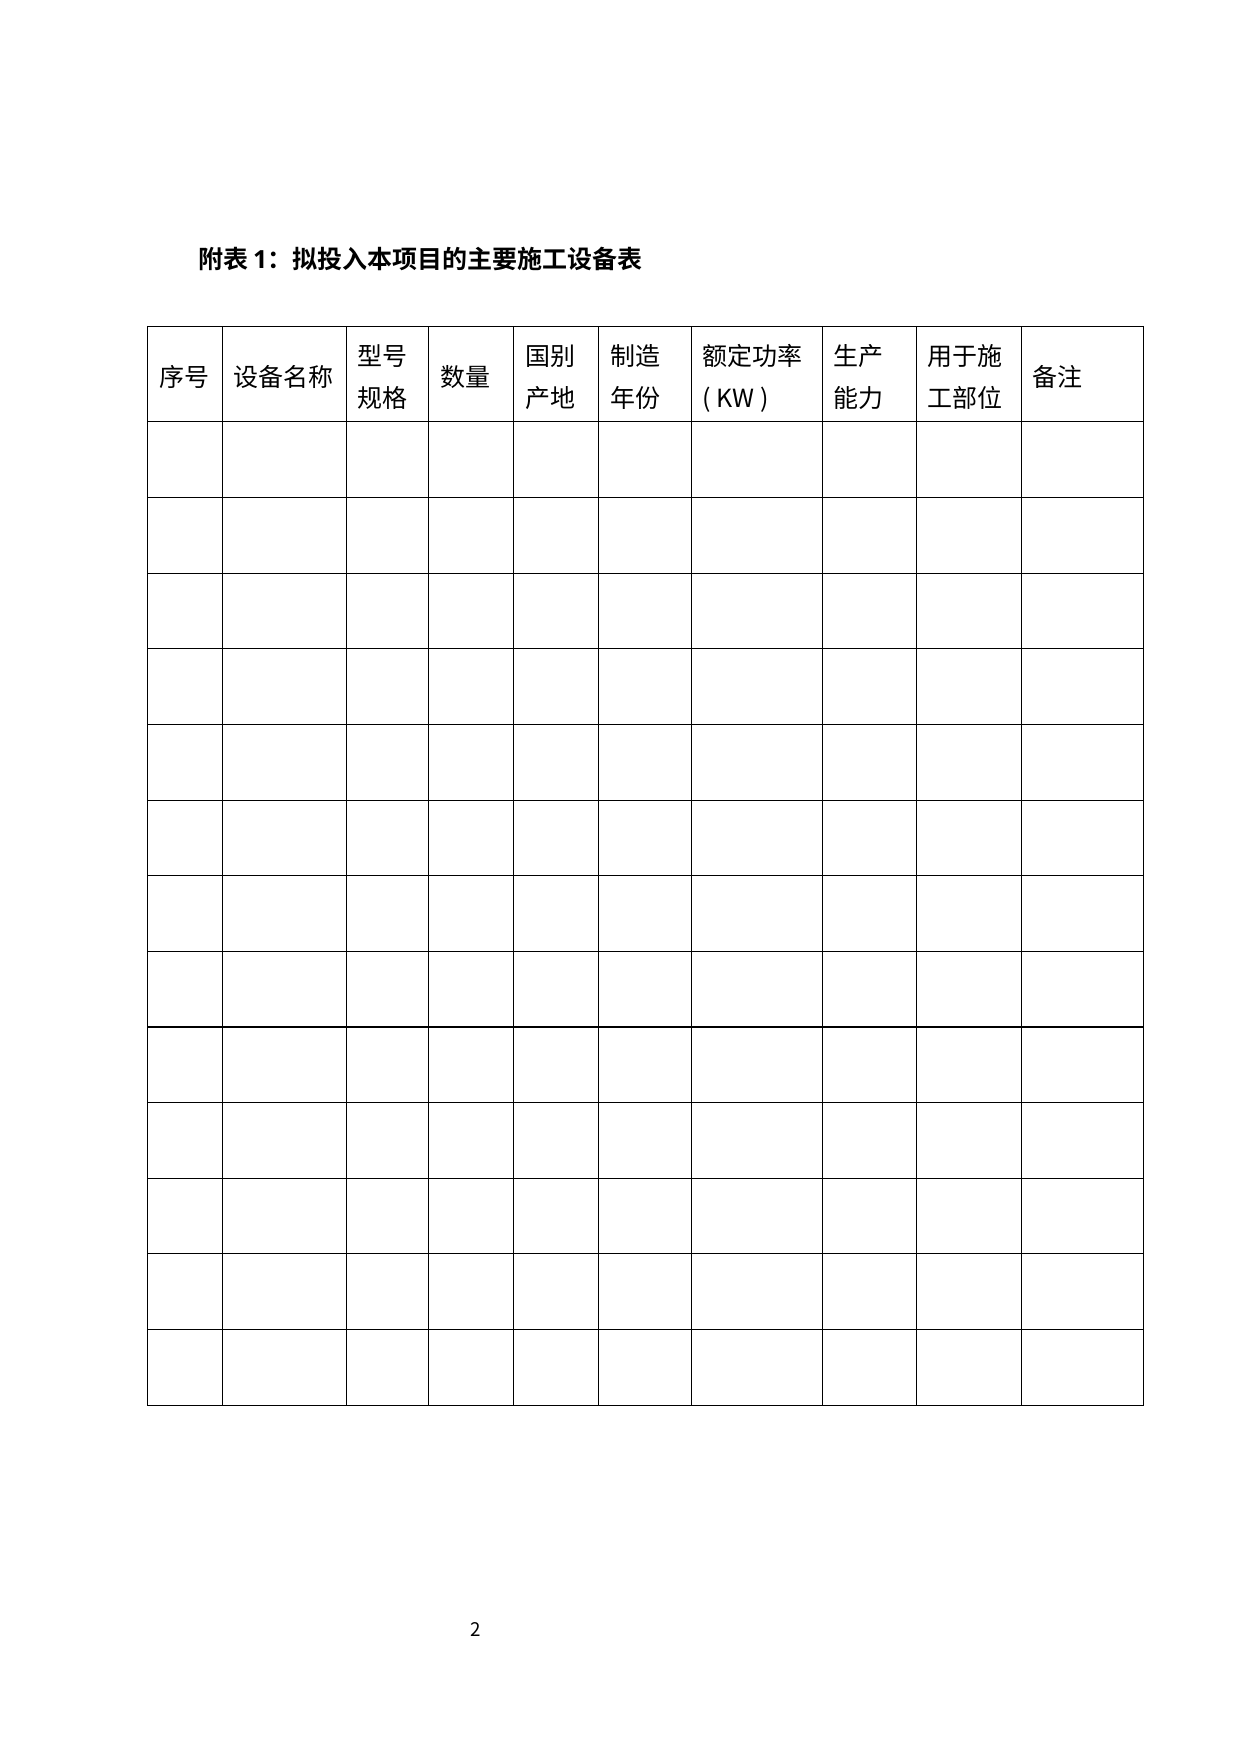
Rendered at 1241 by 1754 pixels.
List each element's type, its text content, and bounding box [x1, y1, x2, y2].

table_cell [823, 801, 916, 875]
table_cell [1022, 876, 1143, 951]
table_cell [429, 952, 513, 1026]
table_cell [823, 1028, 916, 1102]
table_cell [429, 1254, 513, 1329]
table_cell [692, 725, 822, 799]
table_header 额定功率 ( KW ) [692, 327, 822, 421]
table_cell [429, 1103, 513, 1178]
table_cell [148, 876, 222, 951]
table_cell [1022, 498, 1143, 572]
table_cell [514, 1330, 598, 1404]
table_cell [599, 1330, 691, 1404]
table_cell [692, 1179, 822, 1253]
table_cell [917, 725, 1021, 799]
table_cell [692, 498, 822, 572]
table_cell [917, 1028, 1021, 1102]
table_cell [1022, 1028, 1143, 1102]
table_cell [429, 649, 513, 724]
table_cell [599, 801, 691, 875]
table_cell [148, 498, 222, 572]
table_cell [148, 801, 222, 875]
table_cell [1022, 952, 1143, 1026]
table_cell [1022, 1103, 1143, 1178]
table_header 序号 [148, 327, 222, 421]
table_cell [1022, 422, 1143, 497]
table_header 国别 产地 [514, 327, 598, 421]
table_cell [347, 649, 428, 724]
table_cell [823, 725, 916, 799]
table_cell [599, 574, 691, 648]
table_cell [599, 649, 691, 724]
table_cell [223, 1103, 346, 1178]
table_cell [514, 422, 598, 497]
table_cell [917, 1179, 1021, 1253]
table_cell [692, 1254, 822, 1329]
table_cell [514, 1254, 598, 1329]
table_cell [148, 1179, 222, 1253]
table_header 设备名称 [223, 327, 346, 421]
table_cell [148, 725, 222, 799]
table_cell [514, 1103, 598, 1178]
table_cell [347, 801, 428, 875]
table_cell [429, 725, 513, 799]
table_cell [514, 574, 598, 648]
table_cell [347, 574, 428, 648]
table_cell [347, 1254, 428, 1329]
table_cell [823, 1179, 916, 1253]
table_cell [823, 876, 916, 951]
table_cell [823, 422, 916, 497]
table_cell [1022, 1179, 1143, 1253]
table_cell [692, 422, 822, 497]
table_header 备注 [1022, 327, 1143, 421]
table_cell [599, 876, 691, 951]
table_cell [429, 422, 513, 497]
table_cell [223, 498, 346, 572]
text 附表1：拟投入本项目的主要施工设备表 [148, 239, 1093, 275]
table_cell [429, 574, 513, 648]
table_cell [823, 1254, 916, 1329]
table_cell [1022, 1330, 1143, 1404]
table_cell [692, 876, 822, 951]
table_cell [148, 1330, 222, 1404]
table_cell [148, 1028, 222, 1102]
table_cell [692, 1103, 822, 1178]
table_cell [148, 574, 222, 648]
table_cell [223, 1028, 346, 1102]
table_cell [514, 1028, 598, 1102]
table_cell [347, 725, 428, 799]
table_cell [223, 725, 346, 799]
table_cell [223, 574, 346, 648]
table_cell [223, 952, 346, 1026]
table_cell [347, 1103, 428, 1178]
table_cell [917, 876, 1021, 951]
table_cell [599, 422, 691, 497]
table_cell [917, 1103, 1021, 1178]
table_cell [692, 1330, 822, 1404]
table_cell [223, 876, 346, 951]
table_cell [1022, 1254, 1143, 1329]
table_header 型号 规格 [347, 327, 428, 421]
table_cell [223, 801, 346, 875]
table_cell [347, 1179, 428, 1253]
table_cell [148, 422, 222, 497]
table_cell [223, 1179, 346, 1253]
table_cell [429, 1179, 513, 1253]
table_header 制造 年份 [599, 327, 691, 421]
table_cell [1022, 649, 1143, 724]
table_cell [692, 952, 822, 1026]
table_cell [917, 498, 1021, 572]
table_cell [514, 649, 598, 724]
table_cell [514, 876, 598, 951]
table_cell [917, 952, 1021, 1026]
table_cell [1022, 725, 1143, 799]
table_cell [148, 1103, 222, 1178]
table_cell [1022, 574, 1143, 648]
table_cell [514, 1179, 598, 1253]
table_cell [599, 1028, 691, 1102]
table_cell [599, 725, 691, 799]
table_cell [823, 498, 916, 572]
table_cell [429, 498, 513, 572]
table_cell [917, 649, 1021, 724]
table_cell [429, 801, 513, 875]
table_cell [823, 574, 916, 648]
table_cell [599, 1103, 691, 1178]
table_cell [692, 574, 822, 648]
table_header 数量 [429, 327, 513, 421]
table_cell [514, 952, 598, 1026]
table_cell [917, 1254, 1021, 1329]
table_cell [823, 649, 916, 724]
table_cell [917, 422, 1021, 497]
table_header 生产 能力 [823, 327, 916, 421]
table_cell [599, 1179, 691, 1253]
table_cell [599, 952, 691, 1026]
table_cell [347, 952, 428, 1026]
table_cell [1022, 801, 1143, 875]
table_cell [514, 801, 598, 875]
table_cell [823, 952, 916, 1026]
table_cell [347, 1028, 428, 1102]
table_cell [148, 952, 222, 1026]
table_cell [429, 1330, 513, 1404]
table_cell [917, 1330, 1021, 1404]
table_cell [692, 801, 822, 875]
table_cell [223, 422, 346, 497]
table_cell [823, 1103, 916, 1178]
table_cell [223, 1254, 346, 1329]
table_cell [347, 498, 428, 572]
table_cell [347, 422, 428, 497]
table_cell [429, 876, 513, 951]
table_cell [429, 1028, 513, 1102]
table_cell [599, 1254, 691, 1329]
table_cell [148, 649, 222, 724]
table_cell [347, 1330, 428, 1404]
table_cell [223, 1330, 346, 1404]
table_cell [917, 574, 1021, 648]
table_cell [514, 498, 598, 572]
table_cell [223, 649, 346, 724]
table_cell [823, 1330, 916, 1404]
table_cell [347, 876, 428, 951]
table_cell [514, 725, 598, 799]
table_cell [599, 498, 691, 572]
table_cell [917, 801, 1021, 875]
table_header 用于施 工部位 [917, 327, 1021, 421]
table_cell [692, 649, 822, 724]
table_cell [148, 1254, 222, 1329]
table_cell [692, 1028, 822, 1102]
